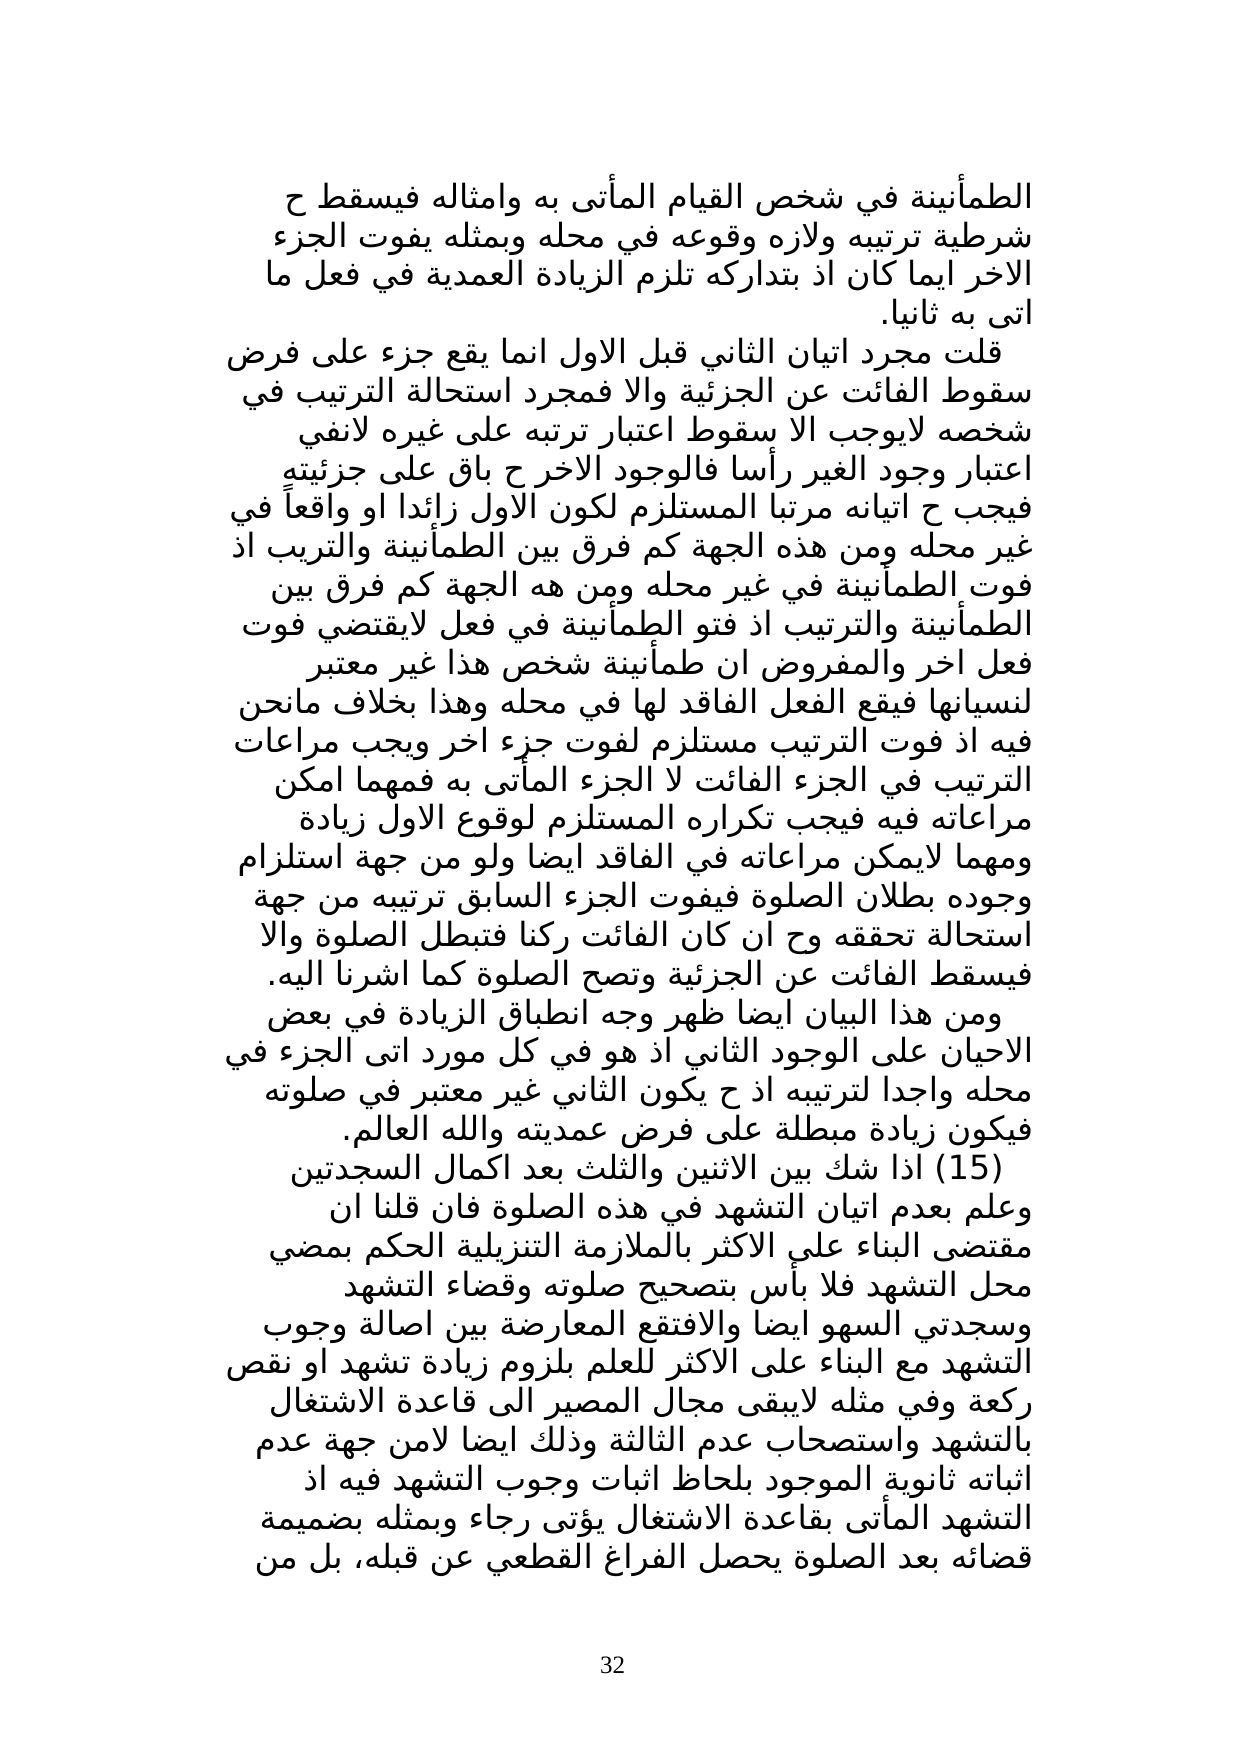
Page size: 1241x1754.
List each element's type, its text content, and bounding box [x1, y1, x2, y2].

text الطمأنينة في شخص القيام المأتى به وامثاله فيسقط ح شرطية ترتيبه ولازه وقوعه في محله وبمثله يفوت الجزء الاخر ايما كان اذ بتداركه تلزم الزيادة العمدية في فعل ما اتى به ثانيا. [222, 177, 1033, 333]
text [222, 1148, 1033, 1576]
text قلت مجرد اتيان الثاني قبل الاول انما يقع جزء على فرض سقوط الفائت عن الجزئية والا فمجرد استحالة الترتيب في شخصه لايوجب الا سقوط اعتبار ترتبه على غيره لانفي اعتبار وجود الغير رأسا فالوجود الاخر ح باق على جزئيته فيجب ح اتيانه مرتبا المستلزم لكون الاول زائدا او واقعاً في غير محله ومن هذه الجهة كم فرق بين الطمأنينة والتريب اذ فوت الطمأنينة في غير محله ومن هه الجهة كم فرق بين الطمأنينة والترتيب اذ فتو الطمأنينة في فعل لايقتضي فوت فعل اخر والمفروض ان طمأنينة شخص هذا غير معتبر لنسيانها فيقع الفعل الفاقد لها في محله وهذا بخلاف مانحن فيه اذ فوت الترتيب مستلزم لفوت جزء اخر ويجب مراعات الترتيب في الجزء الفائت لا الجزء المأتى به فمهما امكن مراعاته فيه فيجب تكراره المستلزم لوقوع الاول زيادة ومهما لايمكن مراعاته في الفاقد ايضا ولو من جهة استلزام وجوده بطلان الصلوة فيفوت الجزء السابق ترتيبه من جهة استحالة تحققه وح ان كان الفائت ركنا فتبطل الصلوة والا فيسقط الفائت عن الجزئية وتصح الصلوة كما اشرنا اليه. [222, 333, 1033, 993]
text ومن هذا البيان ايضا ظهر وجه انطباق الزيادة في بعض الاحيان على الوجود الثاني اذ هو في كل مورد اتى الجزء في محله واجدا لترتيبه اذ ح يكون الثاني غير معتبر في صلوته فيكون زيادة مبطلة على فرض عمديته والله العالم. [222, 993, 1033, 1148]
